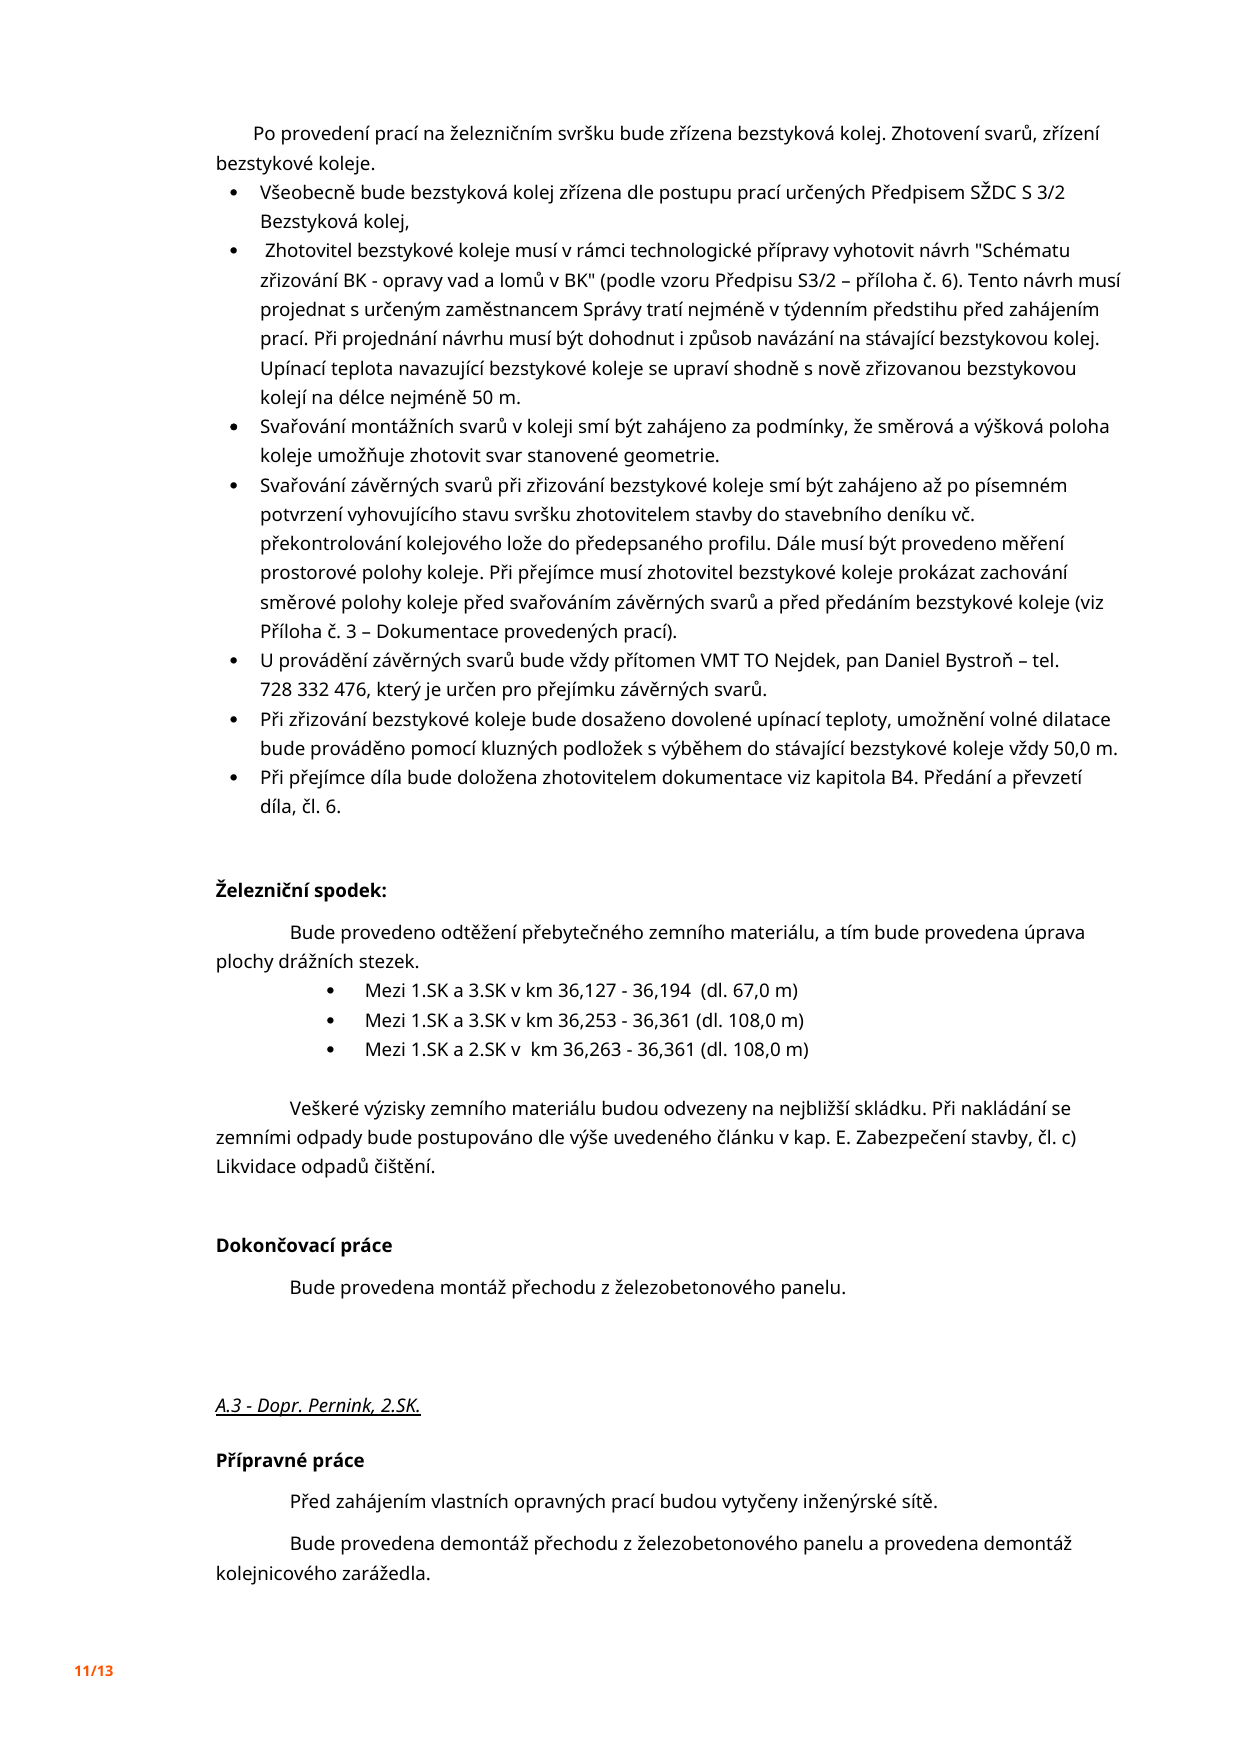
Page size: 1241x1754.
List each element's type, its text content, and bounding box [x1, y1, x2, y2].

text Po provedení prací na železničním svršku bude zřízena bezstyková kolej. Zhotovení svarů, zřízení bezstykové koleje. [216, 121, 1122, 175]
text Veškeré výzisky zemního materiálu budou odvezeny na nejbližší skládku. Při nakládání se zemními odpady bude postupováno dle výše uvedeného článku v kap. E. Zabezpečení stavby, čl. c) Likvidace odpadů čištění. [216, 1095, 1122, 1179]
list Zhotovitel bezstykové koleje musí v rámci technologické přípravy vyhotovit návrh "Schématu zřizování BK - opravy vad a lomů v BK" (podle vzoru Předpisu S3/2 – příloha č. 6). Tento návrh musí projednat s určeným zaměstnancem Správy tratí nejméně v týdenním předstihu před zahájením prací. Při projednání návrhu musí být dohodnut i způsob navázání na stávající bezstykovou kolej. Upínací teplota navazující bezstykové koleje se upraví shodně s nově zřizovanou bezstykovou kolejí na délce nejméně 50 m. [230, 238, 1121, 409]
list Všeobecně bude bezstyková kolej zřízena dle postupu prací určených Předpisem SŽDC S 3/2 Bezstyková kolej, [230, 179, 1122, 234]
list Při zřizování bezstykové koleje bude dosaženo dovolené upínací teploty, umožnění volné dilatace bude prováděno pomocí kluzných podložek s výběhem do stávající bezstykové koleje vždy 50,0 m. [230, 706, 1122, 761]
list Mezi 1.SK a 3.SK v km 36,253 - 36,361 (dl. 108,0 m) [327, 1007, 1122, 1032]
text Před zahájením vlastních opravných prací budou vytyčeny inženýrské sítě. [216, 1489, 1122, 1514]
list Mezi 1.SK a 3.SK v km 36,127 - 36,194 (dl. 67,0 m) [327, 978, 1122, 1003]
list Svařování montážních svarů v koleji smí být zahájeno za podmínky, že směrová a výšková poloha koleje umožňuje zhotovit svar stanovené geometrie. [230, 413, 1122, 468]
list Mezi 1.SK a 2.SK v km 36,263 - 36,361 (dl. 108,0 m) [327, 1036, 1122, 1062]
text A.3 - Dopr. Pernink, 2.SK. [216, 1393, 1122, 1418]
text Přípravné práce [216, 1447, 1122, 1473]
list U provádění závěrných svarů bude vždy přítomen VMT TO Nejdek, pan Daniel Bystroň – tel. 728 332 476, který je určen pro přejímku závěrných svarů. [230, 647, 1122, 702]
list Svařování závěrných svarů při zřizování bezstykové koleje smí být zahájeno až po písemném potvrzení vyhovujícího stavu svršku zhotovitelem stavby do stavebního deníku vč. překontrolování kolejového lože do předepsaného profilu. Dále musí být provedeno měření prostorové polohy koleje. Při přejímce musí zhotovitel bezstykové koleje prokázat zachování směrové polohy koleje před svařováním závěrných svarů a před předáním bezstykové koleje (viz Příloha č. 3 – Dokumentace provedených prací). [230, 472, 1121, 644]
text Železniční spodek: [216, 877, 1122, 903]
text Dokončovací práce [216, 1233, 1122, 1258]
text Bude provedena montáž přechodu z železobetonového panelu. [216, 1274, 1122, 1300]
list Při přejímce díla bude doložena zhotovitelem dokumentace viz kapitola B4. Předání a převzetí díla, čl. 6. [230, 764, 1122, 819]
text Bude provedeno odtěžení přebytečného zemního materiálu, a tím bude provedena úprava plochy drážních stezek. [216, 919, 1122, 974]
text Bude provedena demontáž přechodu z železobetonového panelu a provedena demontáž kolejnicového zarážedla. [216, 1531, 1122, 1585]
